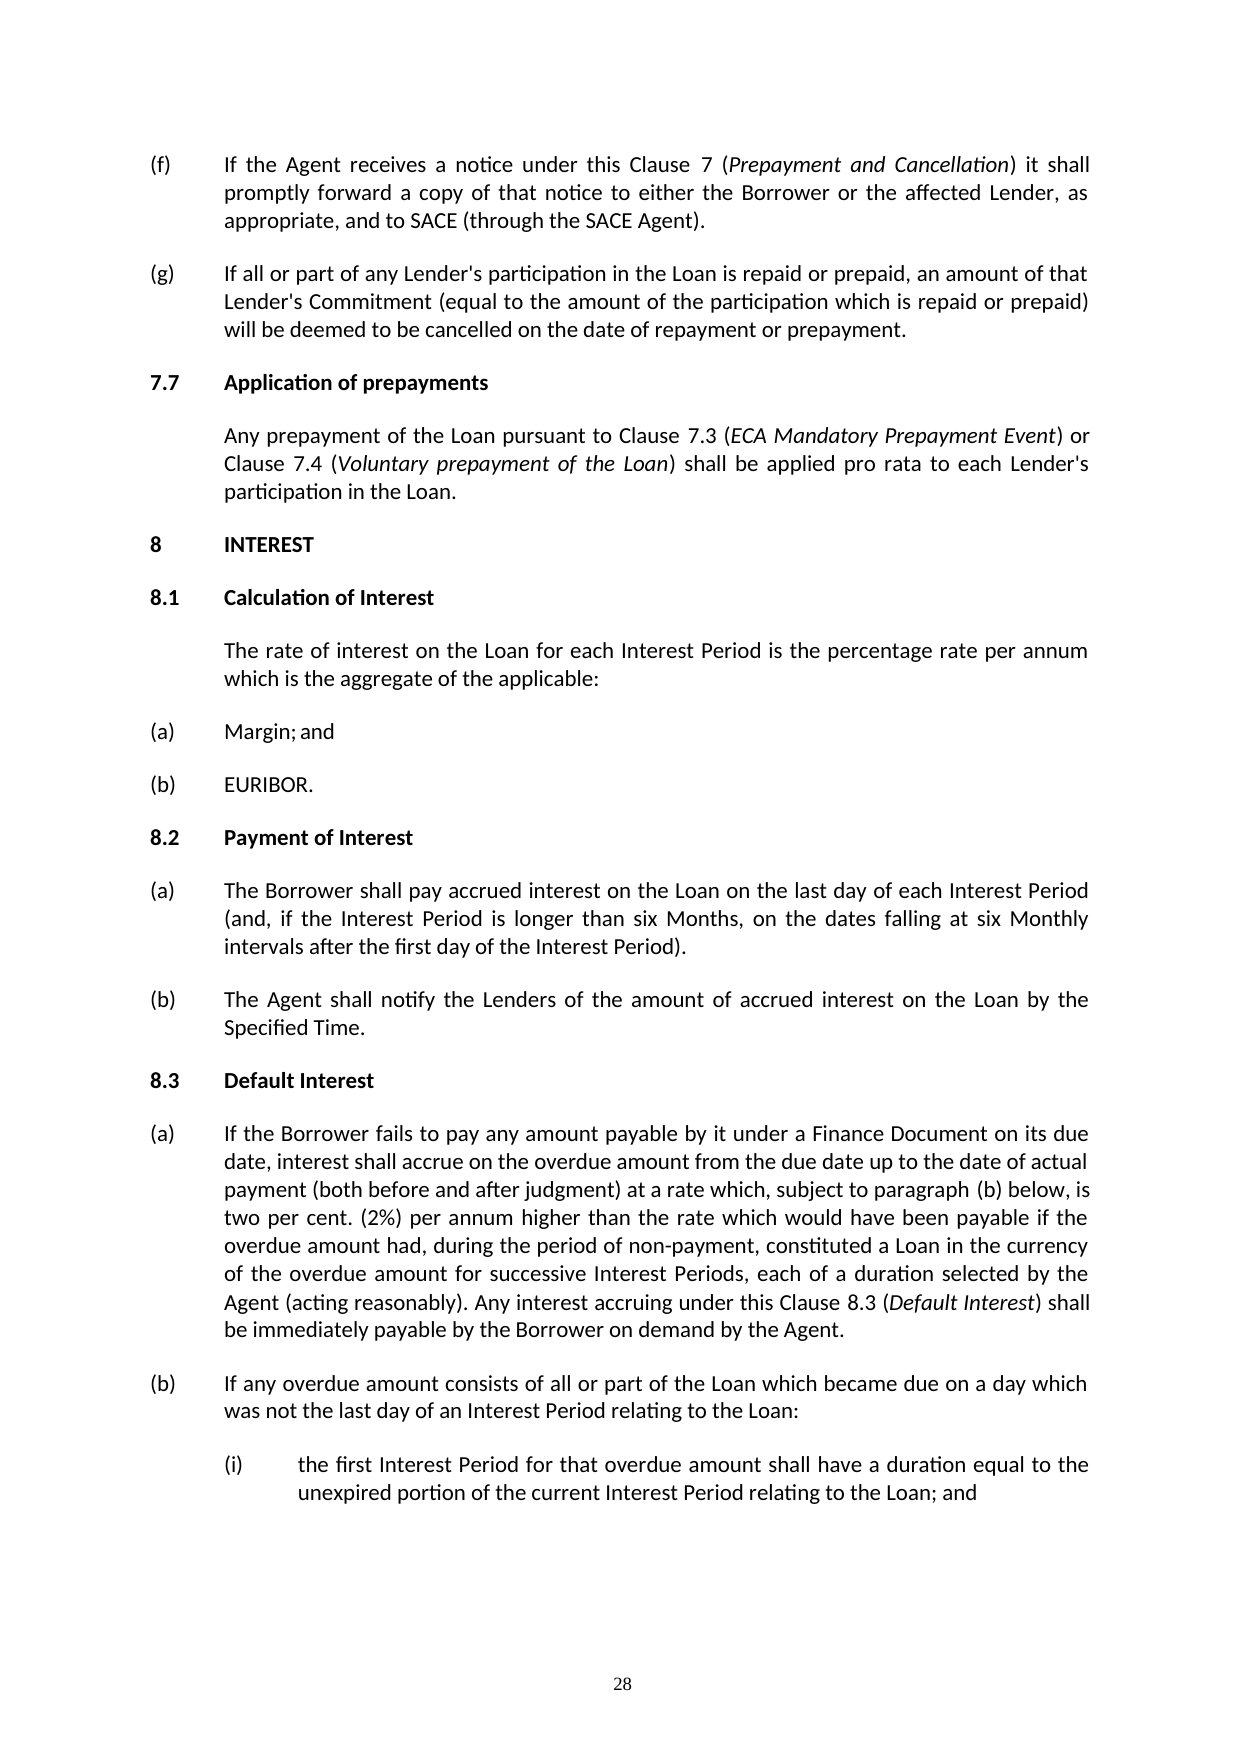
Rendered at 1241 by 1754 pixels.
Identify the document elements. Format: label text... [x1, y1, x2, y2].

text If the Agent receives a notice under this Clause 7 (Prepayment and Cancellation) it shall promptly forward a copy of that notice to either the Borrower or the affected Lender, as appropriate, and to SACE (through the SACE Agent). [150, 150, 1090, 234]
text Any prepayment of the Loan pursuant to Clause 7.3 (ECA Mandatory Prepayment Event) or Clause 7.4 (Voluntary prepayment of the Loan) shall be applied pro rata to each Lender's participation in the Loan. [224, 421, 1090, 505]
text The Agent shall notify the Lenders of the amount of accrued interest on the Loan by the Specified Time. [150, 985, 1090, 1041]
subtitle Payment of Interest [150, 823, 1090, 851]
text If all or part of any Lender's participation in the Loan is repaid or prepaid, an amount of that Lender's Commitment (equal to the amount of the participation which is repaid or prepaid) will be deemed to be cancelled on the date of repayment or prepayment. [150, 259, 1090, 343]
text The Borrower shall pay accrued interest on the Loan on the last day of each Interest Period (and, if the Interest Period is longer than six Months, on the dates falling at six Monthly intervals after the first day of the Interest Period). [150, 876, 1090, 960]
subtitle Interest [150, 530, 1090, 558]
text If any overdue amount consists of all or part of the Loan which became due on a day which was not the last day of an Interest Period relating to the Loan: [150, 1369, 1090, 1425]
subtitle Calculation of Interest [150, 583, 1090, 611]
subtitle Default Interest [150, 1066, 1090, 1094]
text EURIBOR. [150, 770, 1090, 798]
subtitle Application of prepayments [150, 368, 1090, 396]
text The rate of interest on the Loan for each Interest Period is the percentage rate per annum which is the aggregate of the applicable: [224, 636, 1090, 692]
text the first Interest Period for that overdue amount shall have a duration equal to the unexpired portion of the current Interest Period relating to the Loan; and [224, 1450, 1090, 1506]
text Margin; and [150, 717, 1090, 745]
text If the Borrower fails to pay any amount payable by it under a Finance Document on its due date, interest shall accrue on the overdue amount from the due date up to the date of actual payment (both before and after judgment) at a rate which, subject to paragraph (b) below, is two per cent. (2%) per annum higher than the rate which would have been payable if the overdue amount had, during the period of non-payment, constituted a Loan in the currency of the overdue amount for successive Interest Periods, each of a duration selected by the Agent (acting reasonably). Any interest accruing under this Clause 8.3 (Default Interest) shall be immediately payable by the Borrower on demand by the Agent. [150, 1119, 1090, 1344]
